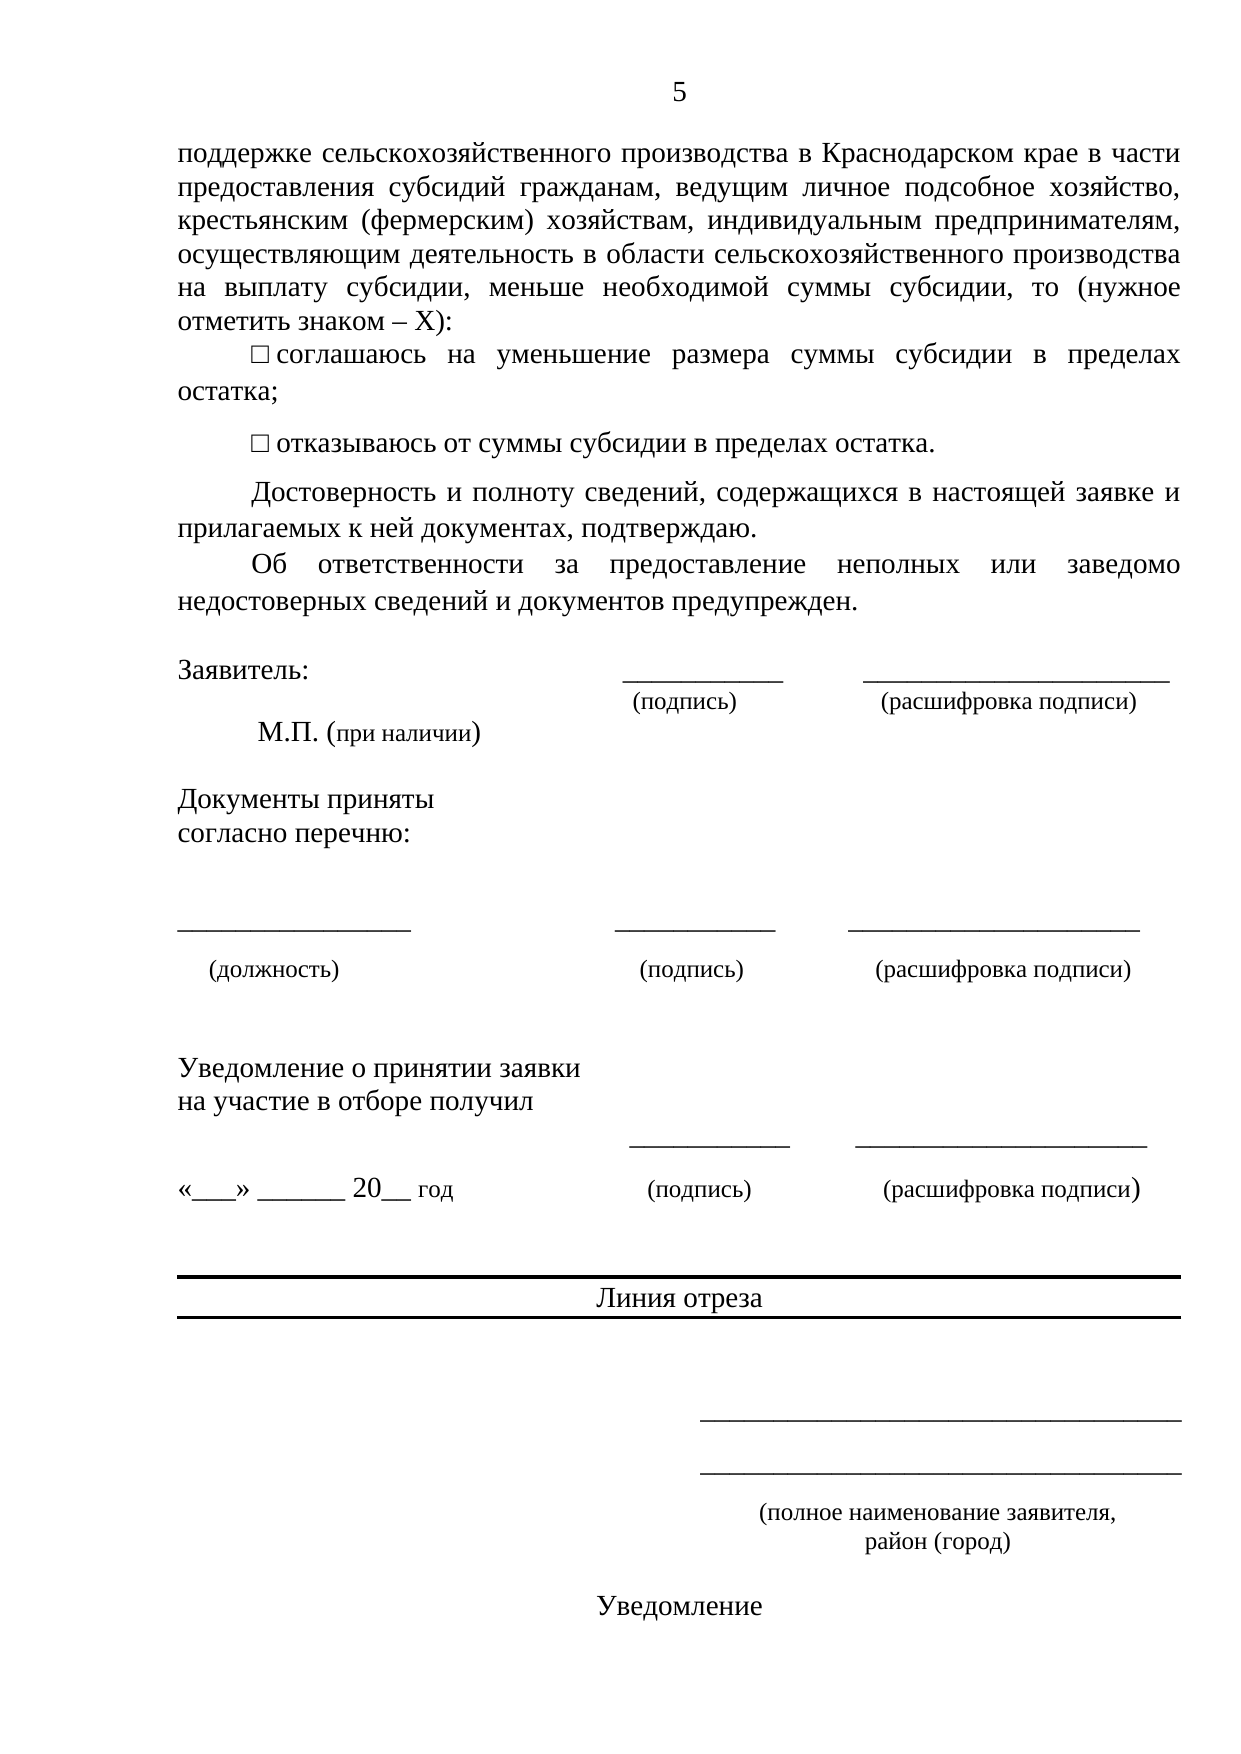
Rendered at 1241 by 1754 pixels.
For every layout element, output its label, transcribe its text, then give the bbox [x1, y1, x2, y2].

text □ соглашаюсь на уменьшение размера суммы субсидии в пределах остатка; [177, 337, 1181, 406]
text район (город) [177, 1526, 1181, 1554]
text ________________ ___________ ____________________ [177, 902, 1181, 935]
text Уведомление о принятии заявки [177, 1050, 1181, 1083]
text □ отказываюсь от суммы субсидии в пределах остатка. [177, 426, 1181, 459]
text М.П. (при наличии) [177, 714, 1181, 748]
text ___________ ____________________ [177, 1117, 1181, 1150]
text (полное наименование заявителя, [177, 1497, 1181, 1526]
text Достоверность и полноту сведений, содержащихся в настоящей заявке и прилагаемых к ней документах, подтверждаю. [177, 474, 1181, 544]
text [177, 135, 1181, 337]
text Уведомление [177, 1588, 1181, 1622]
text «___» ______ 20__ год (подпись) (расшифровка подписи) [177, 1170, 1181, 1203]
text Линия отреза [177, 1279, 1181, 1316]
text (подпись) (расшифровка подписи) [177, 686, 1181, 714]
text согласно перечню: [177, 815, 1181, 849]
text Документы приняты [177, 782, 1181, 815]
text Об ответственности за предоставление неполных или заведомо недостоверных сведений и документов предупрежден. [177, 546, 1181, 616]
text Заявитель: ___________ _____________________ [177, 652, 1181, 686]
text _________________________________ [177, 1391, 1181, 1425]
text _________________________________ [177, 1444, 1181, 1478]
text (должность) (подпись) (расшифровка подписи) [177, 954, 1181, 983]
text на участие в отборе получил [177, 1083, 1181, 1117]
